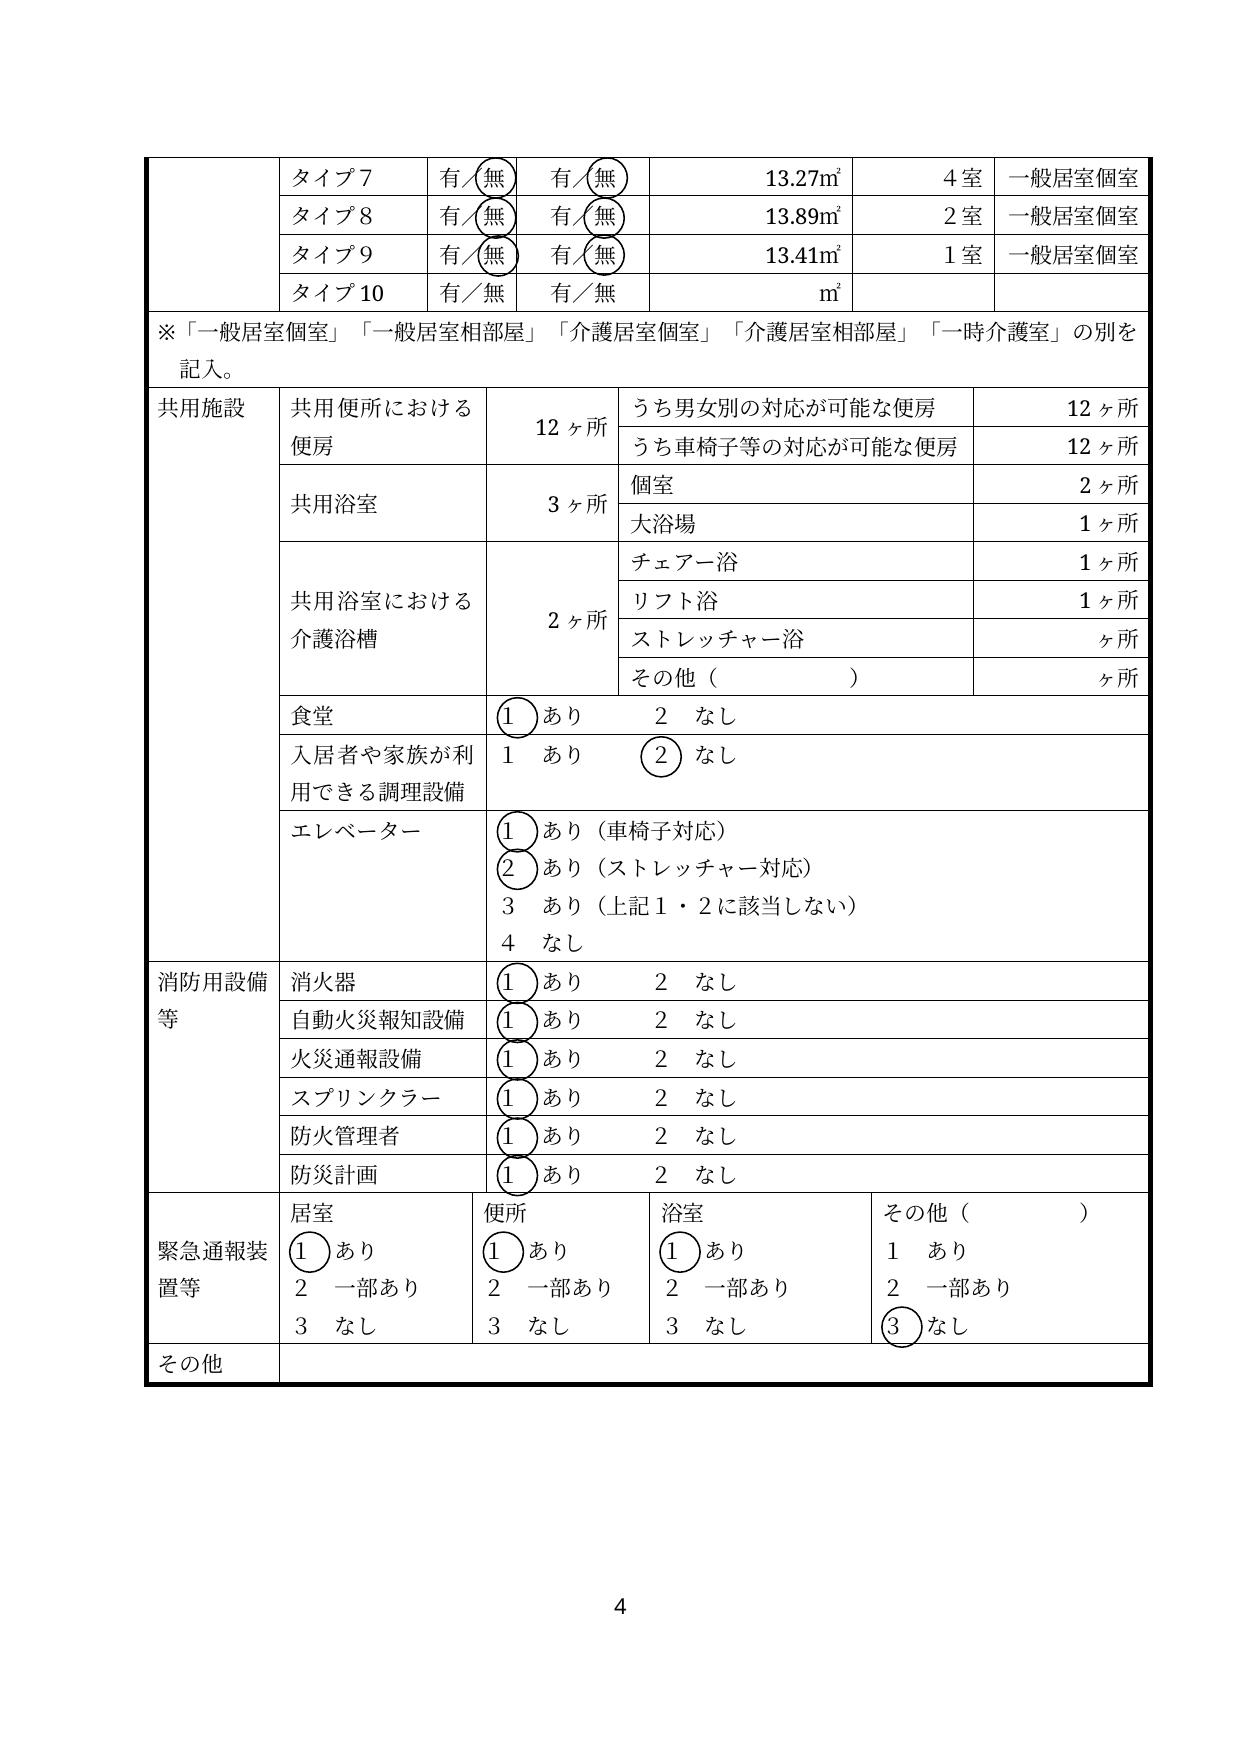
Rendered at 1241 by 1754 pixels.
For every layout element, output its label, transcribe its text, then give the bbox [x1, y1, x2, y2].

table_cell 有／無 [615, 235, 649, 272]
table_cell エレベーター [280, 811, 486, 961]
table_cell １ あり ２ なし [526, 1078, 1148, 1115]
table_cell タイプ10 [280, 274, 427, 311]
table_cell １ あり ２ なし [529, 1155, 1148, 1192]
table_cell 個室 [619, 465, 973, 503]
table_cell 有／無 [586, 199, 623, 234]
table_cell 有／無 [517, 274, 649, 311]
table_cell 12ヶ所 [974, 427, 1148, 464]
table_cell ㎡ [650, 274, 852, 311]
table_cell １ あり ２ なし [487, 735, 1148, 810]
table_cell 一般居室個室 [995, 235, 1148, 272]
table_cell 共用浴室 [280, 465, 486, 541]
table_cell １ あり ２ なし [499, 1158, 536, 1192]
table_cell 有／無 [428, 158, 487, 195]
table_cell １ あり ２ なし [499, 965, 536, 999]
table_cell 共用便所における便房 [280, 388, 486, 464]
table_cell 防災計画 [280, 1155, 486, 1192]
table_cell 有／無 [616, 158, 649, 195]
table_cell ストレッチャー浴 [619, 619, 973, 657]
table_cell うち車椅子等の対応が可能な便房 [619, 427, 973, 464]
table_cell [280, 1344, 1148, 1382]
table_cell １ あり ２ なし [499, 1120, 536, 1154]
table_cell 1ヶ所 [974, 581, 1148, 618]
table_cell 2ヶ所 [487, 542, 618, 695]
table_cell 有／無 [428, 274, 516, 311]
table_cell 有／無 [477, 199, 514, 234]
table_cell １ あり ２ なし [529, 1039, 1148, 1077]
table_cell 有／無 [517, 196, 598, 234]
table_cell チェアー浴 [619, 542, 973, 580]
table_cell １ あり ２ なし [499, 1043, 536, 1077]
table_cell １ あり ２ なし [526, 1116, 1148, 1154]
table_cell 食堂 [280, 696, 486, 734]
table_cell 13.41㎡ [650, 235, 852, 272]
table_cell １ あり ２ なし [499, 1004, 536, 1038]
table_cell 有／無 [480, 238, 516, 272]
table_cell 1ヶ所 [974, 504, 1148, 541]
table_cell タイプ８ [280, 196, 427, 234]
table_cell 有／無 [517, 158, 598, 195]
table_cell 2ヶ所 [974, 465, 1148, 503]
table_cell 1ヶ所 [974, 542, 1148, 580]
table_cell 緊急通報装置等 [149, 1193, 279, 1343]
table_cell ヶ所 [974, 619, 1148, 657]
table_cell その他（ ） [619, 658, 973, 695]
table_cell １ あり ２ なし [487, 962, 513, 999]
table_cell ※「一般居室個室」「一般居室相部屋」「介護居室個室」「介護居室相部屋」「一時介護室」の別を記入。 [149, 312, 1148, 387]
table_cell 共用浴室における介護浴槽 [280, 542, 486, 695]
table_cell 共用施設 [149, 388, 279, 961]
table_cell タイプ９ [280, 235, 427, 272]
table_cell １ あり ２ なし [522, 962, 1148, 999]
table_cell １ あり（車椅子対応） ２ あり（ストレッチャー対応） ３ あり（上記１・２に該当しない） ４ なし [487, 811, 1148, 961]
table_cell 12ヶ所 [974, 388, 1148, 426]
table_cell １ あり ２ なし [519, 696, 1148, 734]
table_cell １ あり ２ なし [527, 1001, 1148, 1038]
table_cell 3ヶ所 [487, 465, 618, 541]
table_cell 13.89㎡ [650, 196, 852, 234]
table_cell 有／無 [586, 238, 623, 272]
table_cell 自動火災報知設備 [280, 1001, 486, 1038]
table_cell ４室 [853, 158, 994, 195]
table_cell うち男女別の対応が可能な便房 [619, 388, 973, 426]
table_cell 浴室 １ あり ２ 一部あり ３ なし [650, 1193, 871, 1343]
table_cell １ あり ２ なし [499, 699, 536, 734]
table_cell スプリンクラー [280, 1078, 486, 1115]
table_cell [853, 274, 994, 311]
table_cell 入居者や家族が利用できる調理設備 [280, 735, 486, 810]
table_cell 有／無 [613, 196, 649, 234]
table_cell 消防用設備等 [149, 962, 279, 1192]
table_cell 13.27㎡ [650, 158, 852, 195]
table_cell １室 [853, 235, 994, 272]
table_cell 便所 １ あり ２ 一部あり ３ なし [473, 1193, 649, 1343]
table_cell タイプ７ [280, 158, 427, 195]
table_cell 有／無 [589, 159, 626, 195]
table_cell ヶ所 [974, 658, 1148, 695]
table_cell 防火管理者 [280, 1116, 486, 1154]
table_cell 一般居室個室 [995, 158, 1148, 195]
table_cell その他（ ） １ あり ２ 一部あり ３ なし [872, 1193, 1148, 1343]
table_cell 一般居室個室 [995, 196, 1148, 234]
table_cell 大浴場 [619, 504, 973, 541]
table_cell 火災通報設備 [280, 1039, 486, 1077]
table_cell 12ヶ所 [487, 388, 618, 464]
table_cell [995, 274, 1148, 311]
table_cell １ あり ２ なし [487, 696, 516, 734]
table_cell 居室 １ あり ２ 一部あり ３ なし [280, 1193, 472, 1343]
table_cell 消火器 [280, 962, 486, 999]
table_cell 有／無 [477, 159, 514, 195]
table_cell 有／無 [517, 235, 593, 272]
table_cell １ あり ２ なし [499, 1081, 536, 1115]
table_cell ２室 [853, 196, 994, 234]
table_cell リフト浴 [619, 581, 973, 618]
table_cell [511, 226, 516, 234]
table_cell その他 [149, 1344, 279, 1382]
table_cell 有／無 [428, 196, 487, 234]
table_cell 有／無 [428, 235, 487, 272]
